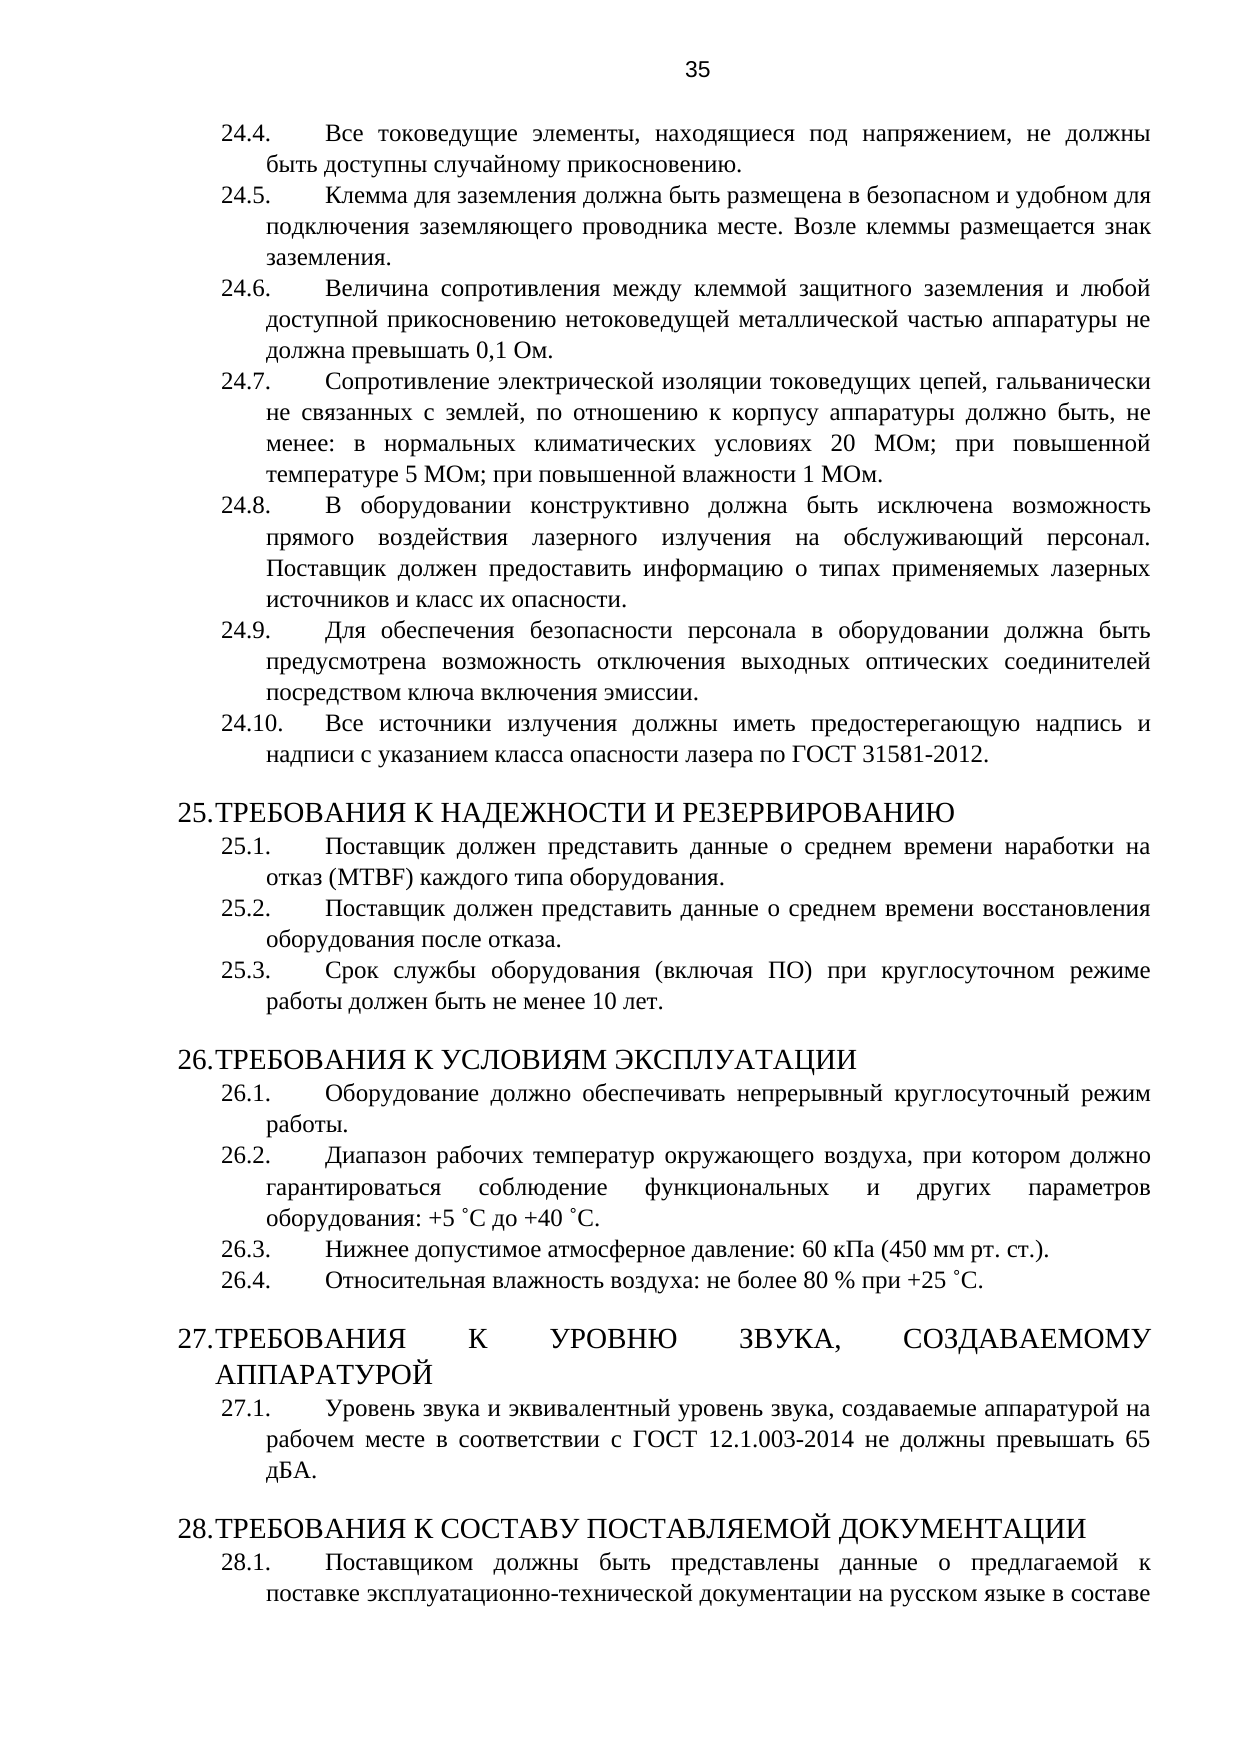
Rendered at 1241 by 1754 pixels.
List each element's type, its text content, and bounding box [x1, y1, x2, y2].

list Нижнее допустимое атмосферное давление: 60 кПа (450 мм рт. ст.). [221, 1234, 1152, 1262]
list Поставщик должен представить данные о среднем времени наработки на отказ (MTBF) каждого типа оборудования. [221, 831, 1152, 891]
subtitle ТРЕБОВАНИЯ К УРОВНЮ ЗВУКА, СОЗДАВАЕМОМУ АППАРАТУРОЙ [177, 1321, 1152, 1391]
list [221, 1547, 1152, 1607]
list Диапазон рабочих температур окружающего воздуха, при котором должно гарантироваться соблюдение функциональных и других параметров оборудования: +5 ˚С до +40 ˚С. [221, 1141, 1152, 1231]
subtitle ТРЕБОВАНИЯ К УСЛОВИЯМ ЭКСПЛУАТАЦИИ [177, 1042, 1152, 1076]
list Все источники излучения должны иметь предостерегающую надпись и надписи с указанием класса опасности лазера по ГОСТ 31581-2012. [221, 708, 1152, 768]
list Срок службы оборудования (включая ПО) при круглосуточном режиме работы должен быть не менее 10 лет. [221, 955, 1152, 1015]
list Поставщик должен представить данные о среднем времени восстановления оборудования после отказа. [221, 893, 1152, 953]
subtitle ТРЕБОВАНИЯ К НАДЕЖНОСТИ И РЕЗЕРВИРОВАНИЮ [177, 795, 1152, 828]
list Сопротивление электрической изоляции токоведущих цепей, гальванически не связанных с землей, по отношению к корпусу аппаратуры должно быть, не менее: в нормальных климатических условиях 20 МОм; при повышенной температуре 5 МОм; при повышенной влажности 1 МОм. [221, 366, 1152, 488]
list Для обеспечения безопасности персонала в оборудовании должна быть предусмотрена возможность отключения выходных оптических соединителей посредством ключа включения эмиссии. [221, 615, 1152, 706]
list Величина сопротивления между клеммой защитного заземления и любой доступной прикосновению нетоковедущей металлической частью аппаратуры не должна превышать 0,1 Ом. [221, 273, 1152, 364]
list В оборудовании конструктивно должна быть исключена возможность прямого воздействия лазерного излучения на обслуживающий персонал. Поставщик должен предоставить информацию о типах применяемых лазерных источников и класс их опасности. [221, 491, 1152, 612]
list Все токоведущие элементы, находящиеся под напряжением, не должны быть доступны случайному прикосновению. [221, 118, 1152, 178]
list Относительная влажность воздуха: не более 80 % при +25 ˚С. [221, 1265, 1152, 1293]
subtitle ТРЕБОВАНИЯ К СОСТАВУ ПОСТАВЛЯЕМОЙ ДОКУМЕНТАЦИИ [177, 1511, 1152, 1545]
list Уровень звука и эквивалентный уровень звука, создаваемые аппаратурой на рабочем месте в соответствии с ГОСТ 12.1.003-2014 не должны превышать 65 дБА. [221, 1393, 1152, 1484]
list Оборудование должно обеспечивать непрерывный круглосуточный режим работы. [221, 1078, 1152, 1138]
list Клемма для заземления должна быть размещена в безопасном и удобном для подключения заземляющего проводника месте. Возле клеммы размещается знак заземления. [221, 180, 1152, 271]
